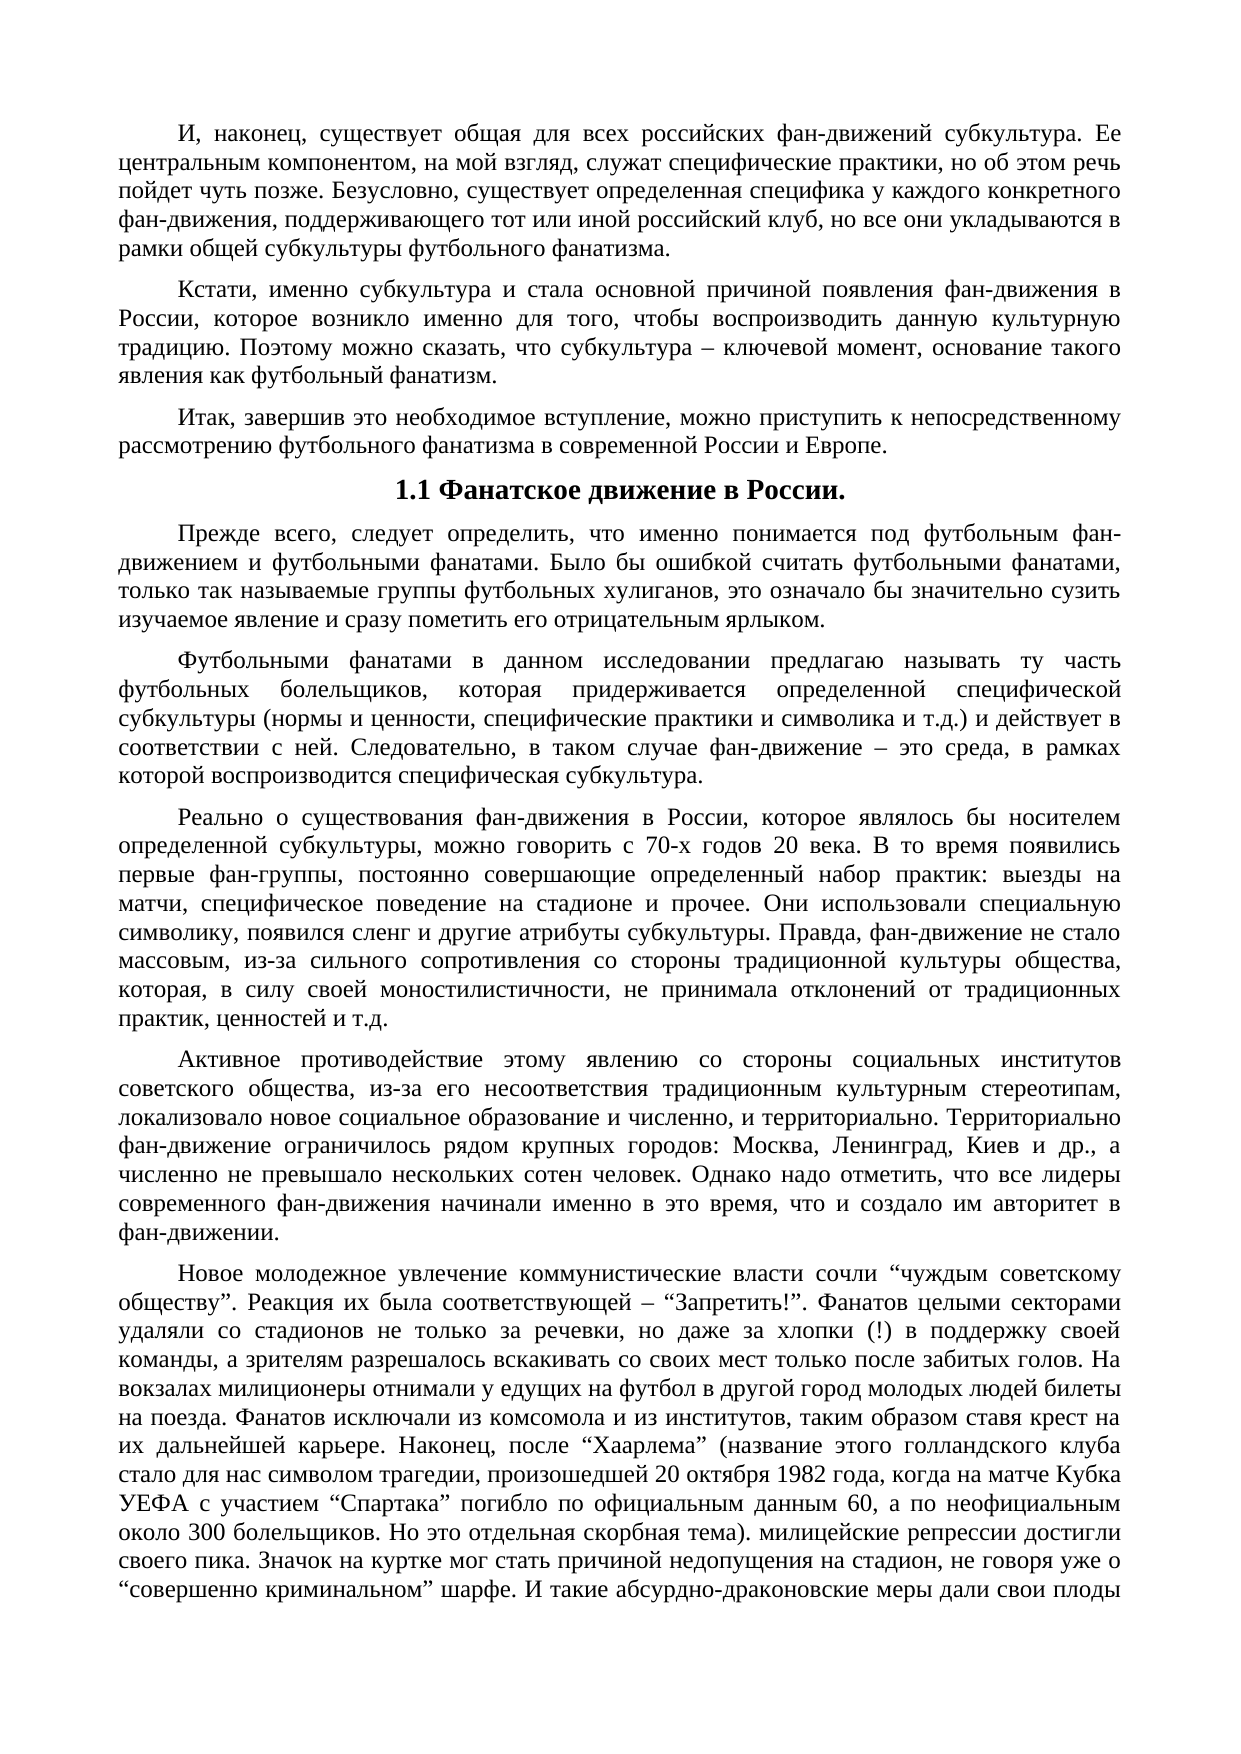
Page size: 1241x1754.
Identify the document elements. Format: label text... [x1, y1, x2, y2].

text Реально о существования фан-движения в России, которое являлось бы носителем определенной субкультуры, можно говорить с 70-х годов 20 века. В то время появились первые фан-группы, постоянно совершающие определенный набор практик: выезды на матчи, специфическое поведение на стадионе и прочее. Они использовали специальную символику, появился сленг и другие атрибуты субкультуры. Правда, фан-движение не стало массовым, из-за сильного сопротивления со стороны традиционной культуры общества, которая, в силу своей моностилистичности, не принимала отклонений от традиционных практик, ценностей и т.д. [118, 802, 1122, 1032]
text Футбольными фанатами в данном исследовании предлагаю называть ту часть футбольных болельщиков, которая придерживается определенной специфической субкультуры (нормы и ценности, специфические практики и символика и т.д.) и действует в соответствии с ней. Следовательно, в таком случае фан-движение – это среда, в рамках которой воспроизводится специфическая субкультура. [118, 645, 1122, 789]
text И, наконец, существует общая для всех российских фан-движений субкультура. Ее центральным компонентом, на мой взгляд, служат специфические практики, но об этом речь пойдет чуть позже. Безусловно, существует определенная специфика у каждого конкретного фан-движения, поддерживающего тот или иной российский клуб, но все они укладываются в рамки общей субкультуры футбольного фанатизма. [118, 118, 1122, 262]
text Итак, завершив это необходимое вступление, можно приступить к непосредственному рассмотрению футбольного фанатизма в современной России и Европе. [118, 402, 1122, 459]
text Кстати, именно субкультура и стала основной причиной появления фан-движения в России, которое возникло именно для того, чтобы воспроизводить данную культурную традицию. Поэтому можно сказать, что субкультура – ключевой момент, основание такого явления как футбольный фанатизм. [118, 274, 1122, 389]
text 1.1 Фанатское движение в России. [118, 472, 1122, 505]
text Прежде всего, следует определить, что именно понимается под футбольным фан-движением и футбольными фанатами. Было бы ошибкой считать футбольными фанатами, только так называемые группы футбольных хулиганов, это означало бы значительно сузить изучаемое явление и сразу пометить его отрицательным ярлыком. [118, 518, 1122, 633]
text Активное противодействие этому явлению со стороны социальных институтов советского общества, из-за его несоответствия традиционным культурным стереотипам, локализовало новое социальное образование и численно, и территориально. Территориально фан-движение ограничилось рядом крупных городов: Москва, Ленинград, Киев и др., а численно не превышало нескольких сотен человек. Однако надо отметить, что все лидеры современного фан-движения начинали именно в это время, что и создало им авторитет в фан-движении. [118, 1044, 1122, 1245]
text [118, 1258, 1122, 1603]
